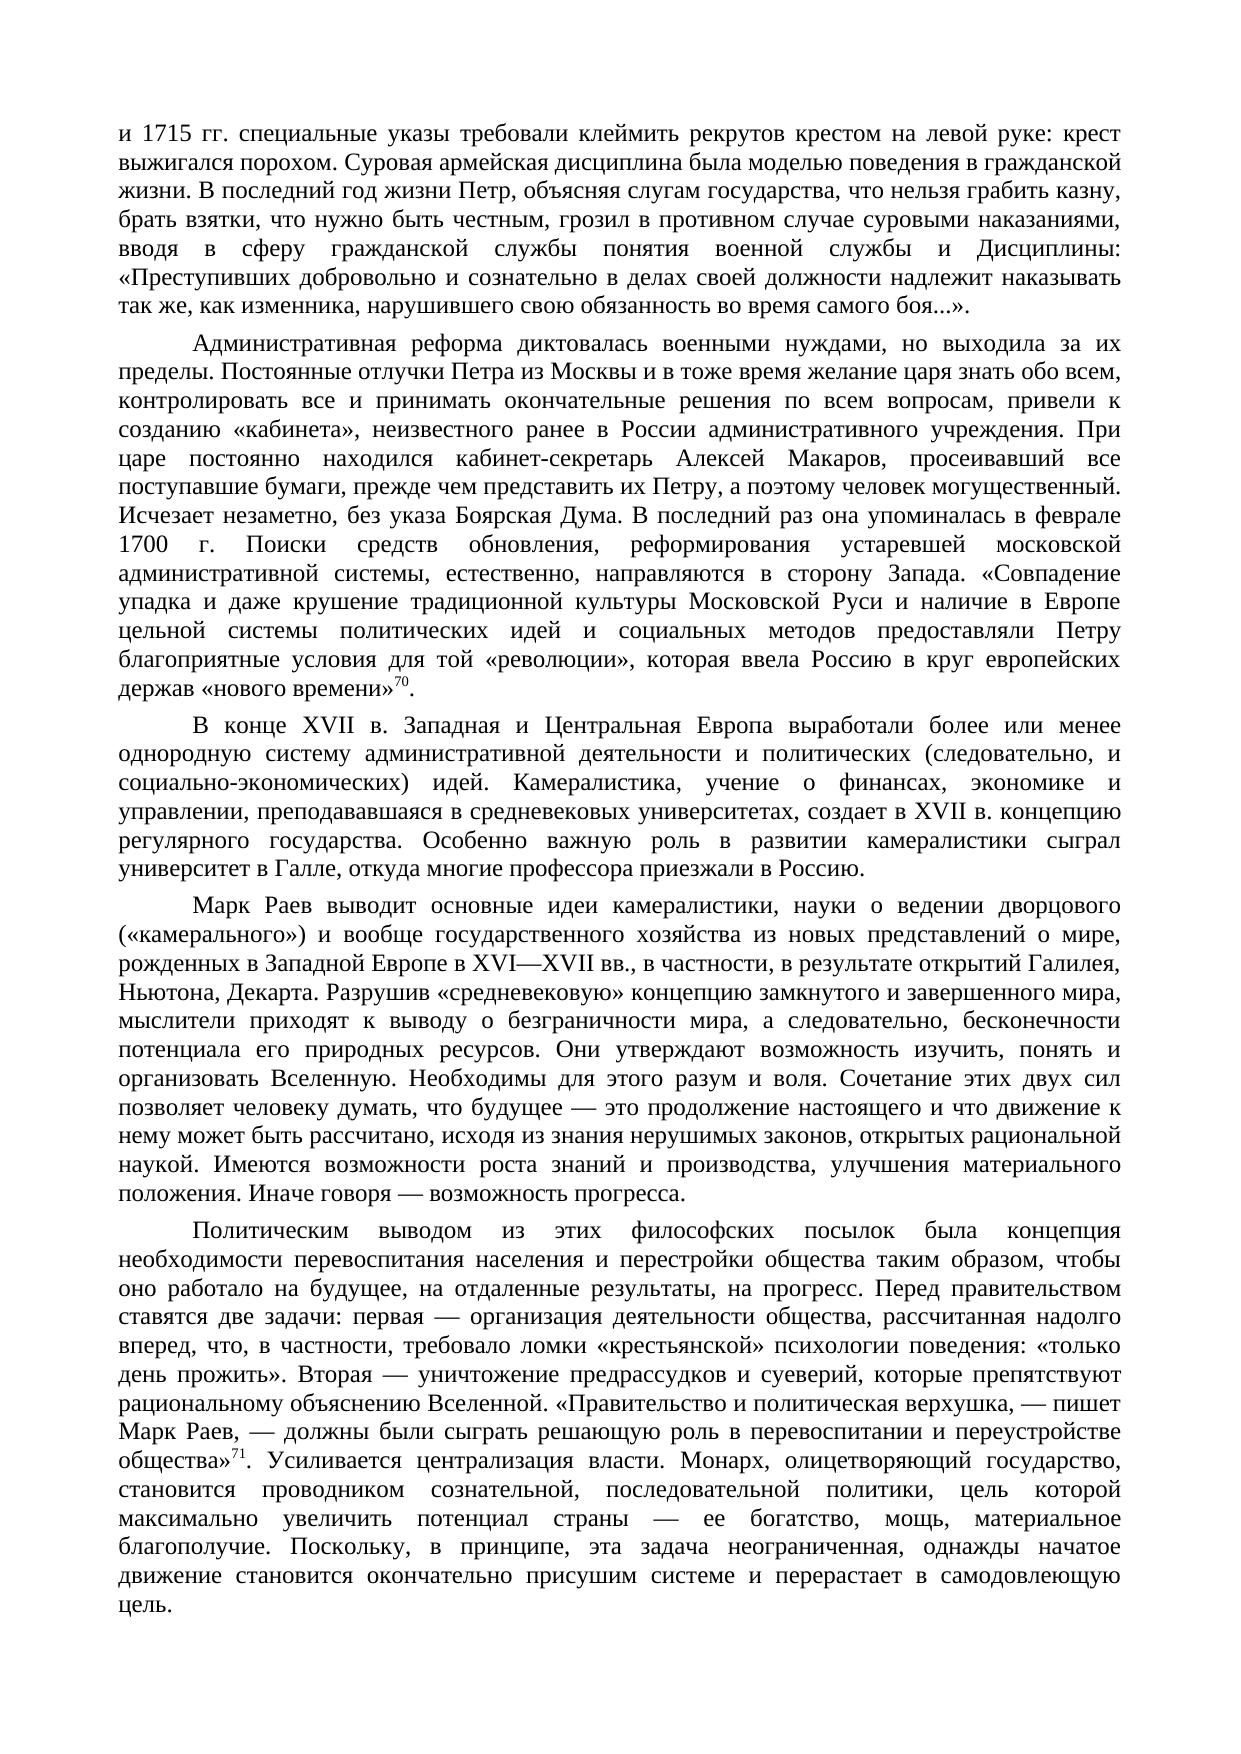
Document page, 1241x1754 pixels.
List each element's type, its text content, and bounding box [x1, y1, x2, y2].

text Политическим выводом из этих философских посылок была концепция необходимости перевоспитания населения и перестройки общества таким образом, чтобы оно работало на будущее, на отдаленные результаты, на прогресс. Перед правительством ставятся две задачи: первая — организация деятельности общества, рассчитанная надолго вперед, что, в частности, требовало ломки «крестьянской» психологии поведения: «только день прожить». Вторая — уничтожение предрассудков и суеверий, которые препятствуют рациональному объяснению Вселенной. «Правительство и политическая верхушка, — пишет Марк Раев, — должны были сыграть решающую роль в перевоспитании и переустройстве общества»71. Усиливается централизация власти. Монарх, олицетворяющий государство, становится проводником сознательной, последовательной политики, цель которой максимально увеличить потенциал страны — ее богатство, мощь, материальное благополучие. Поскольку, в принципе, эта задача неограниченная, однажды начатое движение становится окончательно присушим системе и перерастает в самодовлеющую цель. [118, 1215, 1122, 1618]
text В конце XVII в. Западная и Центральная Европа выработали более или менее однородную систему административной деятельности и политических (следовательно, и социально-экономических) идей. Камералистика, учение о финансах, экономике и управлении, преподававшаяся в средневековых университетах, создает в XVII в. концепцию регулярного государства. Особенно важную роль в развитии камералистики сыграл университет в Галле, откуда многие профессора приезжали в Россию. [118, 710, 1122, 882]
text Административная реформа диктовалась военными нуждами, но выходила за их пределы. Постоянные отлучки Петра из Москвы и в тоже время желание царя знать обо всем, контролировать все и принимать окончательные решения по всем вопросам, привели к созданию «кабинета», неизвестного ранее в России административного учреждения. При царе постоянно находился кабинет-секретарь Алексей Макаров, просеивавший все поступавшие бумаги, прежде чем представить их Петру, а поэтому человек могущественный. Исчезает незаметно, без указа Боярская Дума. В последний раз она упоминалась в феврале 1700 г. Поиски средств обновления, реформирования устаревшей московской административной системы, естественно, направляются в сторону Запада. «Совпадение упадка и даже крушение традиционной культуры Московской Руси и наличие в Европе цельной системы политических идей и социальных методов предоставляли Петру благоприятные условия для той «революции», которая ввела Россию в круг европейских держав «нового времени»70. [118, 328, 1122, 701]
text Марк Раев выводит основные идеи камералистики, науки о ведении дворцового («камерального») и вообще государственного хозяйства из новых представлений о мире, рожденных в Западной Европе в XVI—XVII вв., в частности, в результате открытий Галилея, Ньютона, Декарта. Разрушив «средневековую» концепцию замкнутого и завершенного мира, мыслители приходят к выводу о безграничности мира, а следовательно, бесконечности потенциала его природных ресурсов. Они утверждают возможность изучить, понять и организовать Вселенную. Необходимы для этого разум и воля. Сочетание этих двух сил позволяет человеку думать, что будущее — это продолжение настоящего и что движение к нему может быть рассчитано, исходя из знания нерушимых законов, открытых рациональной наукой. Имеются возможности роста знаний и производства, улучшения материального положения. Иначе говоря — возможность прогресса. [118, 891, 1122, 1207]
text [118, 118, 1122, 319]
